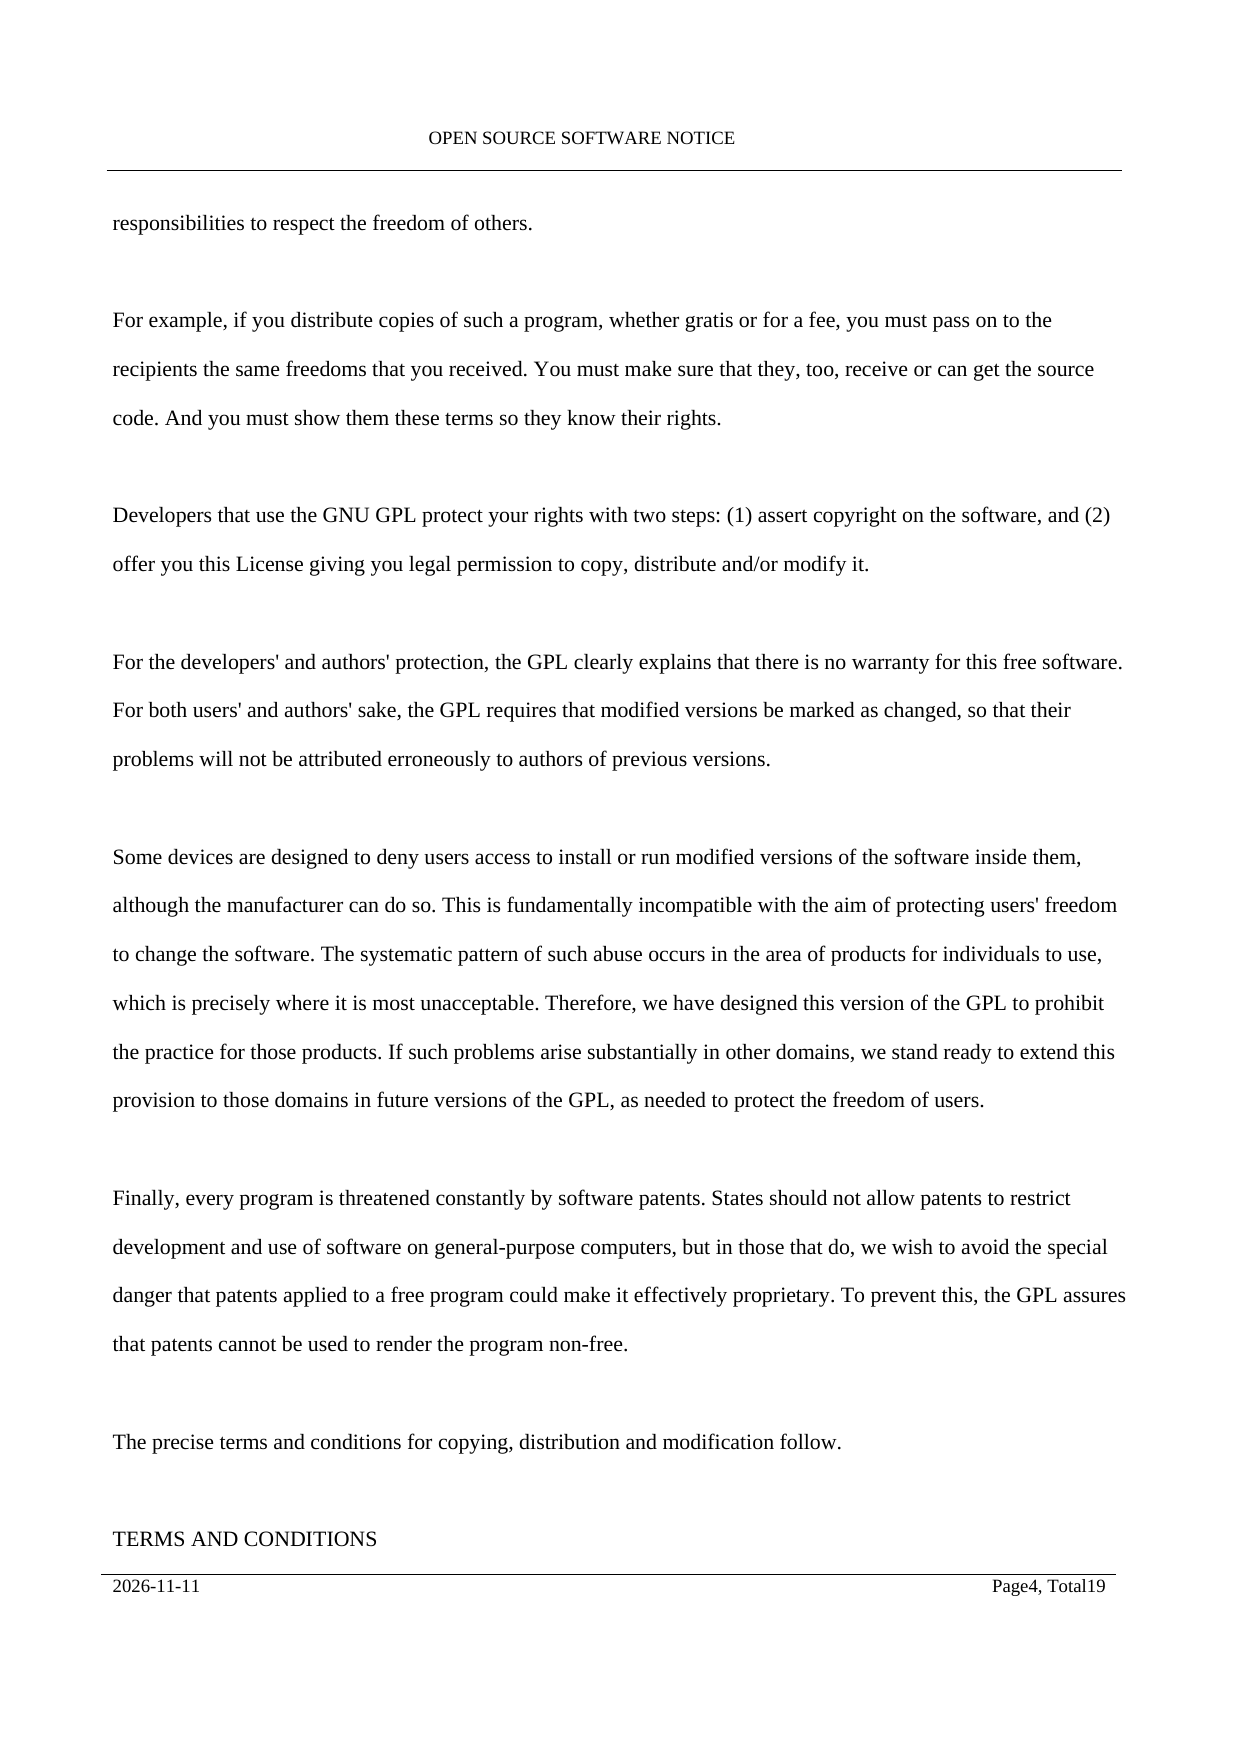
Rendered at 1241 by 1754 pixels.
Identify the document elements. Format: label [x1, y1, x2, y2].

text [112, 206, 1128, 1555]
